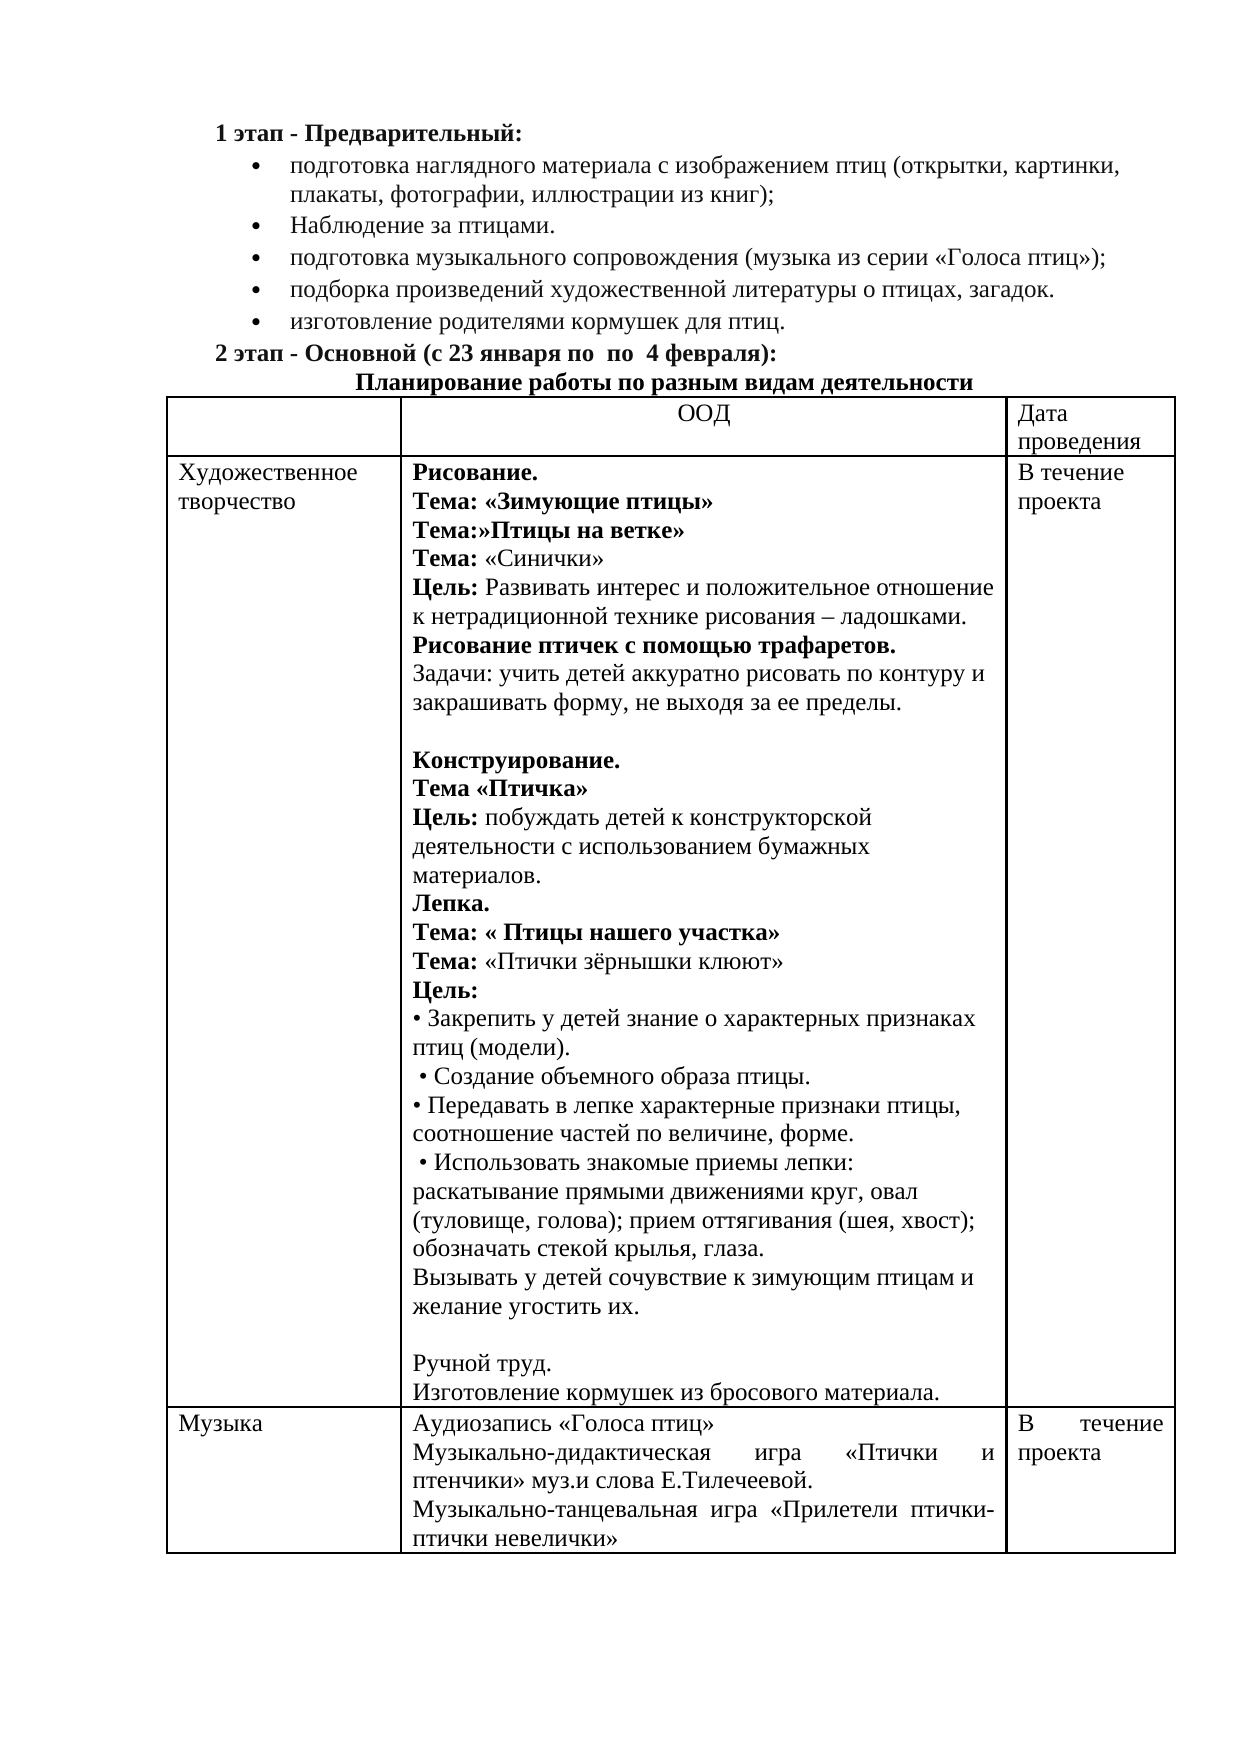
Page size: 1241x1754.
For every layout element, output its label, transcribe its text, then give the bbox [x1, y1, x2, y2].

table_cell В течение проекта [1008, 457, 1174, 1406]
list подборка произведений художественной литературы о птицах, загадок. [252, 274, 1152, 303]
table_cell В течение проекта [1008, 1408, 1174, 1552]
table_header Дата проведения [1008, 398, 1174, 455]
list Наблюдение за птицами. [252, 211, 1152, 239]
table_cell Рисование. Тема: «Зимующие птицы» Тема:»Птицы на ветке» Тема: «Синички» Цель: Развивать интерес и положительное отношение к нетрадиционной технике рисования – ладошками. Рисование птичек с помощью трафаретов. Задачи: учить детей аккуратно рисовать по контуру и закрашивать форму, не выходя за ее пределы. Конструирование. Тема «Птичка» Цель: побуждать детей к конструкторской деятельности с использованием бумажных материалов. Лепка. Тема: « Птицы нашего участка» Тема: «Птички зёрнышки клюют» Цель: • Закрепить у детей знание о характерных признаках птиц (модели). • Создание объемного образа птицы. • Передавать в лепке характерные признаки птицы, соотношение частей по величине, форме. • Использовать знакомые приемы лепки: раскатывание прямыми движениями круг, овал (туловище, голова); прием оттягивания (шея, хвост); обозначать стекой крылья, глаза. Вызывать у детей сочувствие к зимующим птицам и желание угостить их. Ручной труд. Изготовление кормушек из бросового материала. [402, 457, 1005, 1406]
table_cell Музыка [168, 1408, 400, 1552]
list изготовление родителями кормушек для птиц. [252, 306, 1152, 335]
text Планирование работы по разным видам деятельности [177, 367, 1152, 396]
table_header ООД [402, 398, 1005, 455]
text 2 этап - Основной (с 23 января по по 4 февраля): [177, 338, 1152, 367]
text 1 этап - Предварительный: [177, 118, 1152, 147]
table_header [168, 398, 400, 455]
table_cell Аудиозапись «Голоса птиц» Музыкально-дидактическая игра «Птички и птенчики» муз.и слова Е.Тилечеевой. Музыкально-танцевальная игра «Прилетели птички-птички невелички» [402, 1408, 1005, 1552]
list подготовка наглядного материала с изображением птиц (открытки, картинки, плакаты, фотографии, иллюстрации из книг); [252, 150, 1152, 207]
table_cell Художественное творчество [168, 457, 400, 1406]
list подготовка музыкального сопровождения (музыка из серии «Голоса птиц»); [252, 242, 1152, 271]
